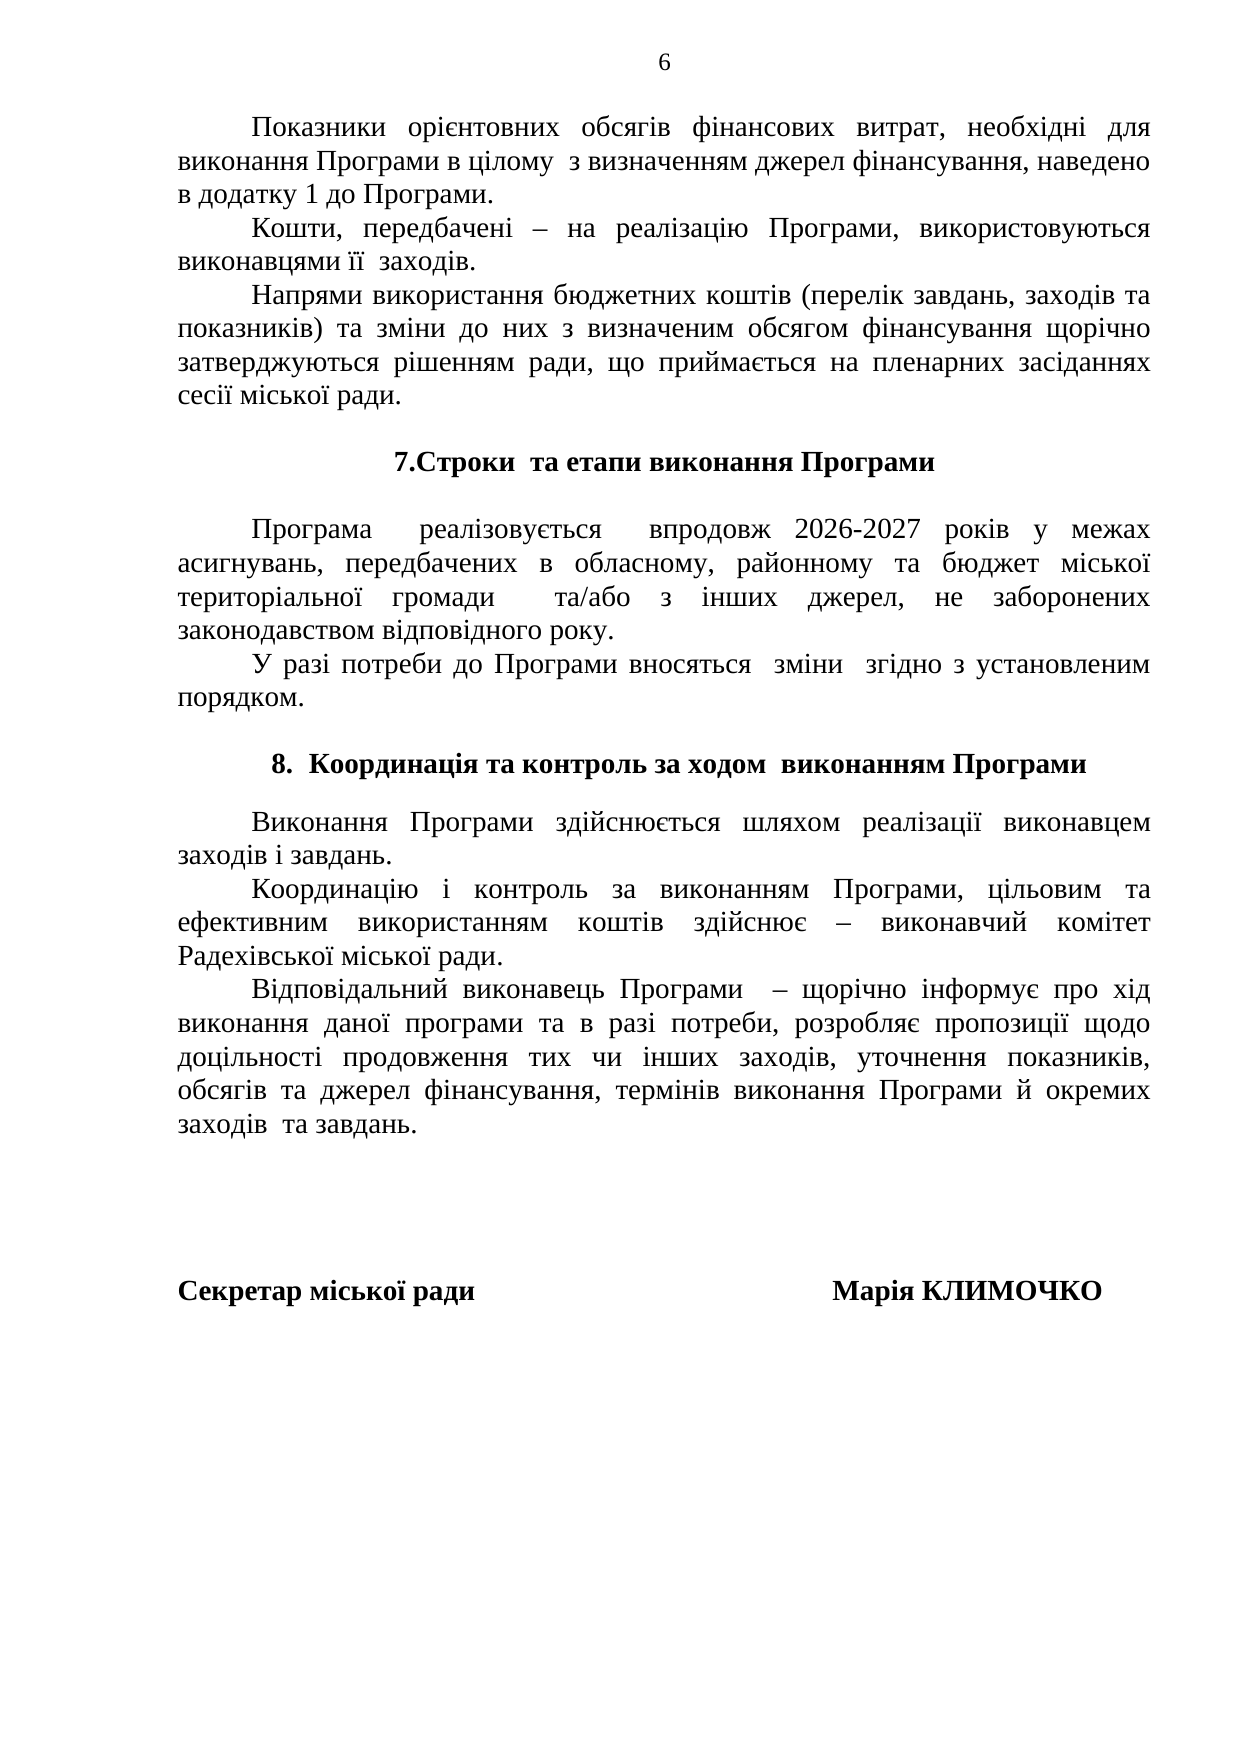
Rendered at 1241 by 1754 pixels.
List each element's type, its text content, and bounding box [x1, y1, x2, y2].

subtitle Координація та контроль за ходом виконанням Програми [207, 746, 1152, 780]
text Координацію і контроль за виконанням Програми, цільовим та ефективним використанням коштів здійснює – виконавчий комітет Радехівської міської ради. [177, 871, 1152, 972]
text Секретар міської ради Марія КЛИМОЧКО [177, 1273, 1152, 1307]
text Кошти, передбачені – на реалізацію Програми, використовуються виконавцями її заходів. [177, 210, 1152, 277]
text Виконання Програми здійснюється шляхом реалізації виконавцем заходів і завдань. [177, 804, 1152, 871]
text Напрями використання бюджетних коштів (перелік завдань, заходів та показників) та зміни до них з визначеним обсягом фінансування щорічно затверджуються рішенням ради, що приймається на пленарних засіданнях сесії міської ради. [177, 277, 1152, 411]
text Відповідальний виконавець Програми – щорічно інформує про хід виконання даної програми та в разі потреби, розробляє пропозиції щодо доцільності продовження тих чи інших заходів, уточнення показників, обсягів та джерел фінансування, термінів виконання Програми й окремих заходів та завдань. [177, 972, 1152, 1139]
text Показники орієнтовних обсягів фінансових витрат, необхідні для виконання Програми в цілому з визначенням джерел фінансування, наведено в додатку 1 до Програми. [177, 109, 1152, 210]
text Програма реалізовується впродовж 2026-2027 років у межах асигнувань, передбачених в обласному, районному та бюджет міської територіальної громади та/або з інших джерел, не заборонених законодавством відповідного року. [177, 512, 1152, 646]
text У разі потреби до Програми вносяться зміни згідно з установленим порядком. [177, 646, 1152, 713]
text 7.Строки та етапи виконання Програми [177, 444, 1152, 478]
